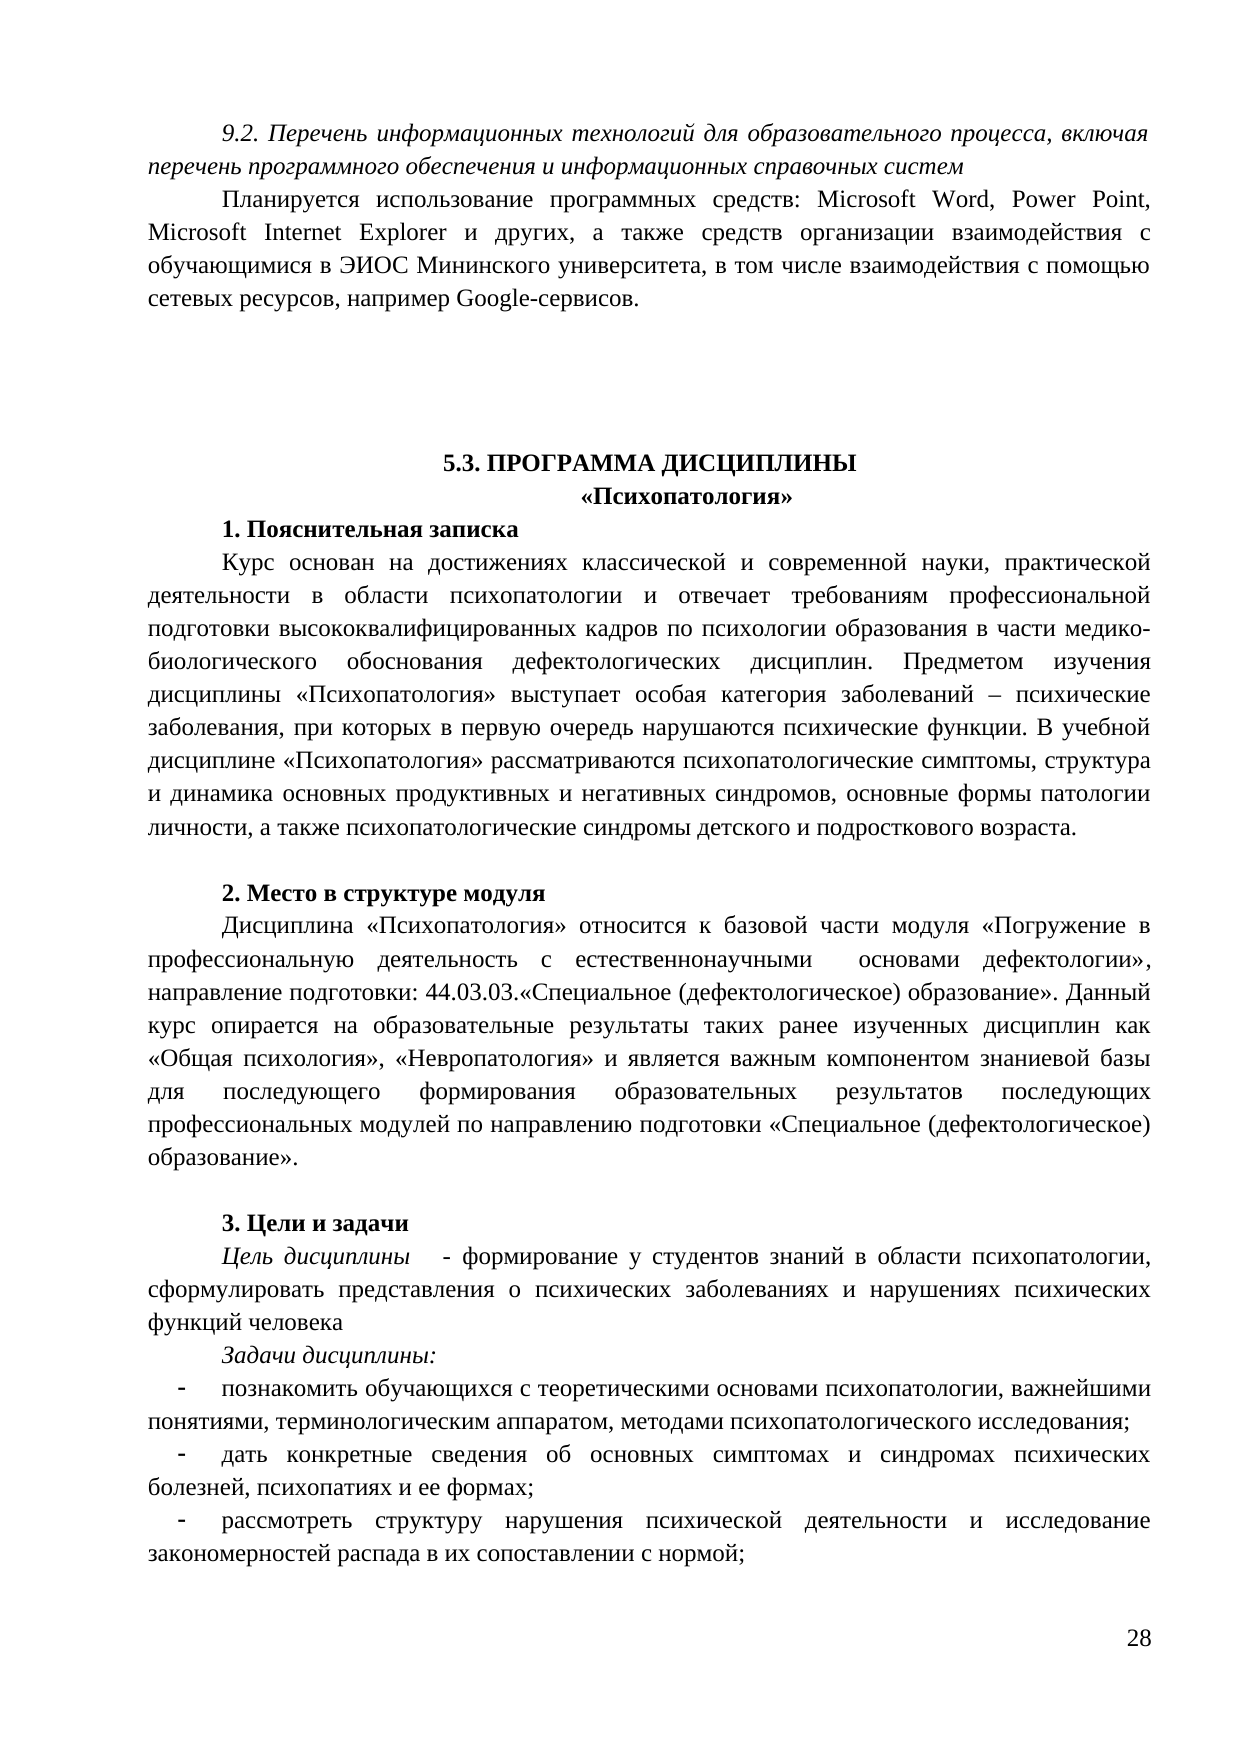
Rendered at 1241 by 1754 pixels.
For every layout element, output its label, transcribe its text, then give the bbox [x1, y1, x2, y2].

text Планируется использование программных средств: Microsoft Word, Power Point, Microsoft Internet Explorer и других, а также средств организации взаимодействия с обучающимися в ЭИОС Мининского университета, в том числе взаимодействия с помощью сетевых ресурсов, например Google-сервисов. [148, 184, 1152, 312]
text 2. Место в структуре модуля [148, 878, 1152, 906]
list познакомить обучающихся с теоретическими основами психопатологии, важнейшими понятиями, терминологическим аппаратом, методами психопатологического исследования; [148, 1373, 1152, 1435]
text 3. Цели и задачи [148, 1208, 1152, 1237]
text 5.3. ПРОГРАММА ДИСЦИПЛИНЫ [148, 448, 1152, 477]
text 1. Пояснительная записка [148, 514, 1152, 543]
text 9.2. Перечень информационных технологий для образовательного процесса, включая перечень программного обеспечения и информационных справочных систем [148, 118, 1152, 180]
list дать конкретные сведения об основных симптомах и синдромах психических болезней, психопатиях и ее формах; [148, 1439, 1152, 1501]
list рассмотреть структуру нарушения психической деятельности и исследование закономерностей распада в их сопоставлении с нормой; [148, 1505, 1152, 1567]
text «Психопатология» [148, 481, 1152, 510]
text Курс основан на достижениях классической и современной науки, практической деятельности в области психопатологии и отвечает требованиям профессиональной подготовки высококвалифицированных кадров по психологии образования в части медико-биологического обоснования дефектологических дисциплин. Предметом изучения дисциплины «Психопатология» выступает особая категория заболеваний – психические заболевания, при которых в первую очередь нарушаются психические функции. В учебной дисциплине «Психопатология» рассматриваются психопатологические симптомы, структура и динамика основных продуктивных и негативных синдромов, основные формы патологии личности, а также психопатологические синдромы детского и подросткового возраста. [148, 547, 1152, 840]
text Дисциплина «Психопатология» относится к базовой части модуля «Погружение в профессиональную деятельность с естественнонаучными основами дефектологии», направление подготовки: 44.03.03.«Специальное (дефектологическое) образование». Данный курс опирается на образовательные результаты таких ранее изученных дисциплин как «Общая психология», «Невропатология» и является важным компонентом знаниевой базы для последующего формирования образовательных результатов последующих профессиональных модулей по направлению подготовки «Специальное (дефектологическое) образование». [148, 911, 1152, 1171]
text Цель дисциплины - формирование у студентов знаний в области психопатологии, сформулировать представления о психических заболеваниях и нарушениях психических функций человека [148, 1241, 1152, 1336]
text Задачи дисциплины: [148, 1340, 1152, 1369]
